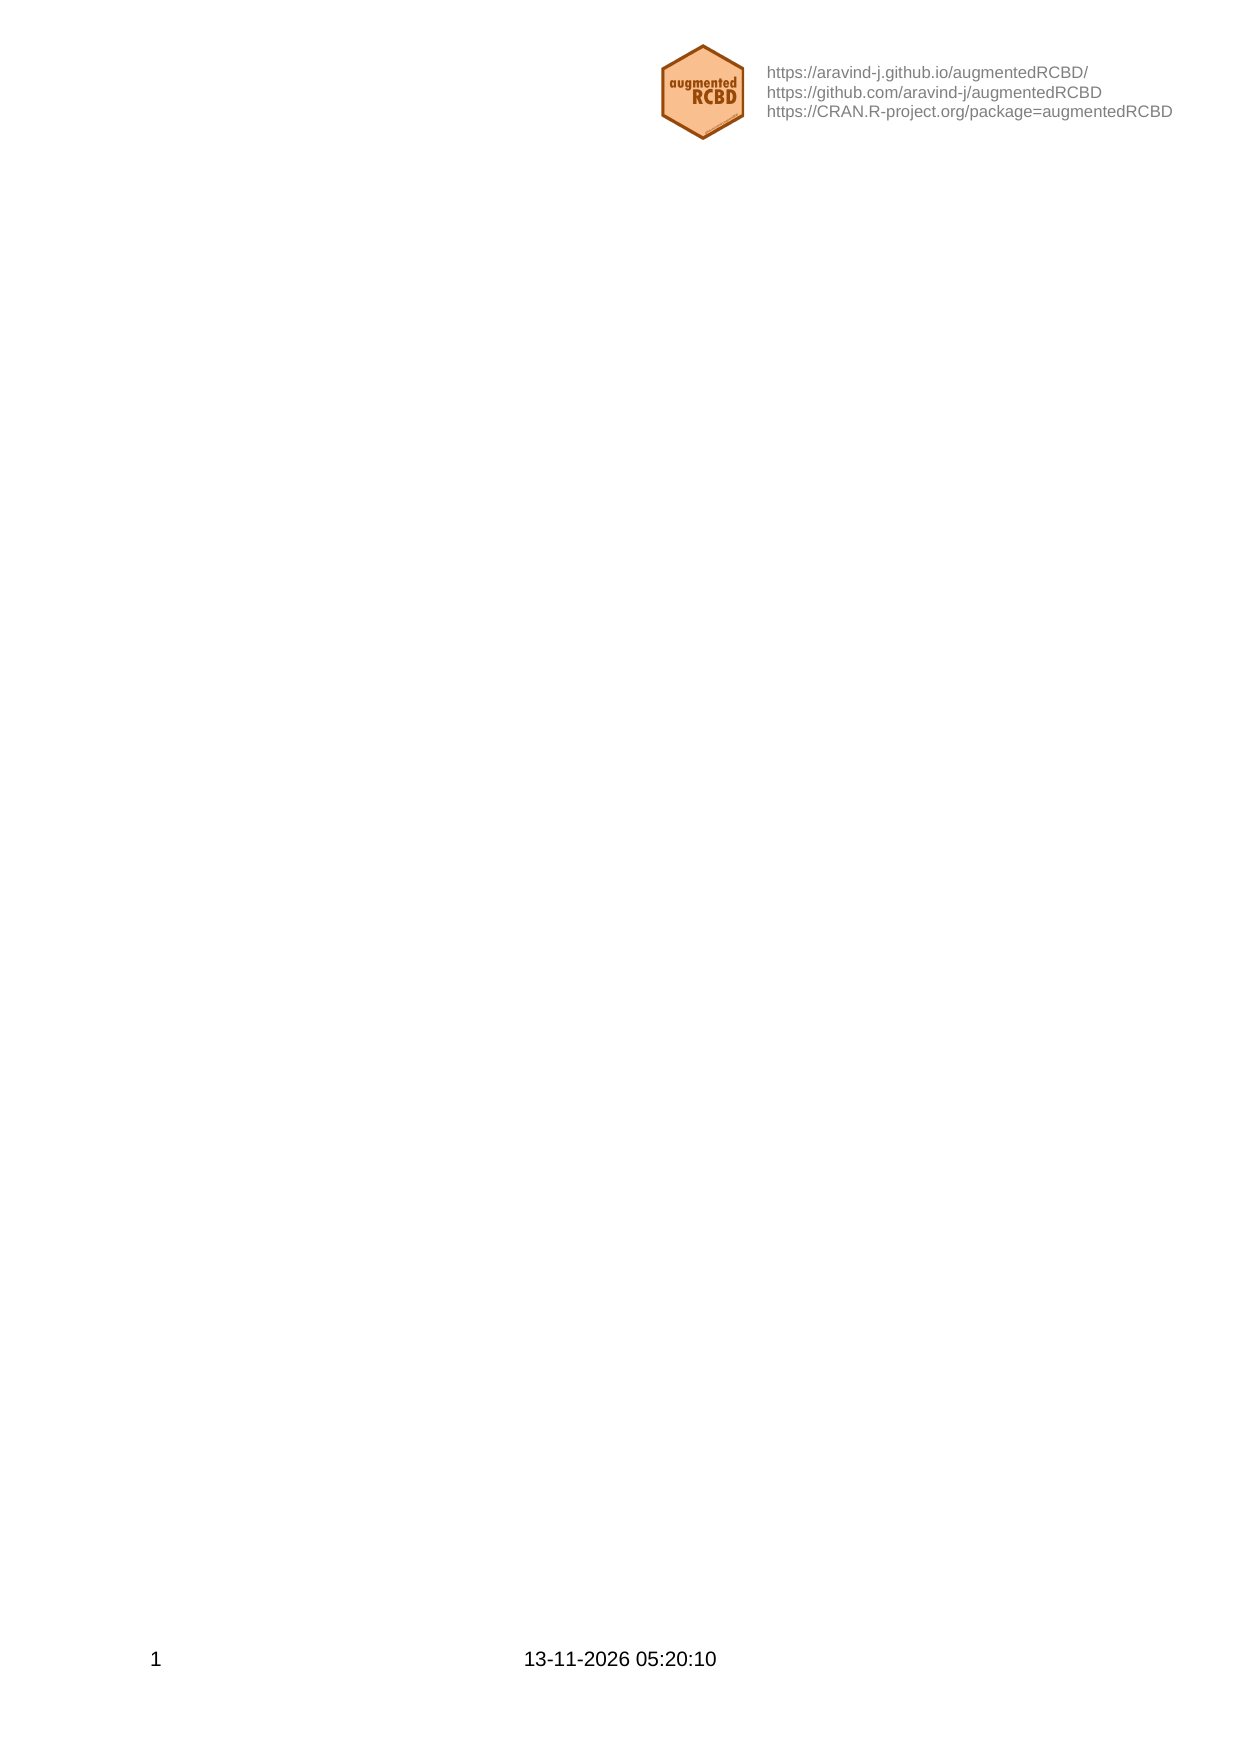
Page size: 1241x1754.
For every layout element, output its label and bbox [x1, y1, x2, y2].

picture [661, 44, 745, 140]
